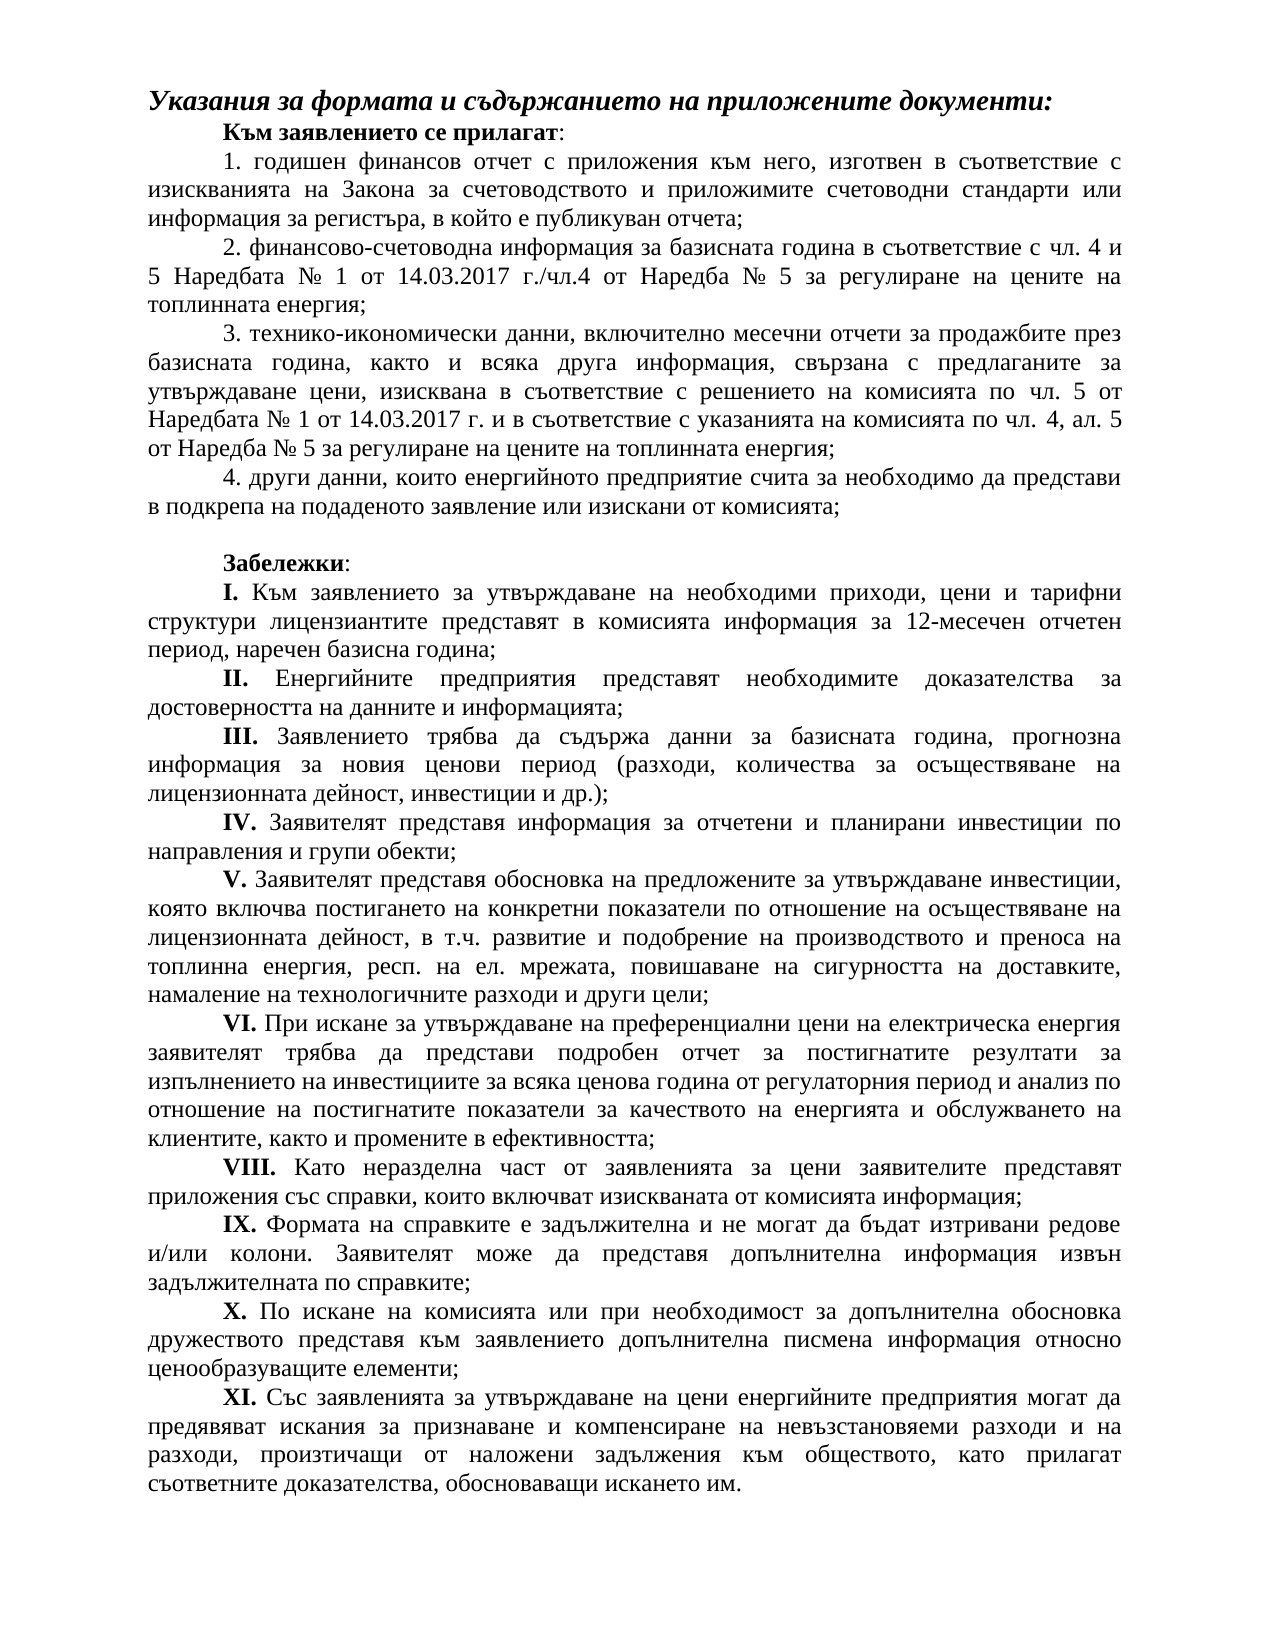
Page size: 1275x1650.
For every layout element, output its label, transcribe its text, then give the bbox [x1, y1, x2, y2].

text VI. При искане за утвърждаване на преференциални цени на електрическа енергия заявителят трябва да представи подробен отчет за постигнатите резултати за изпълнението на инвестициите за всяка ценова година от регулаторния период и анализ по отношение на постигнатите показатели за качеството на енергията и обслужването на клиентите, както и промените в ефективността; [148, 1008, 1122, 1152]
text IX. Формата на справките е задължителна и не могат да бъдат изтривани редове и/или колони. Заявителят може да представя допълнителна информация извън задължителната по справките; [148, 1209, 1122, 1296]
text VIII. Като неразделна част от заявленията за цени заявителите представят приложения със справки, които включват изискваната от комисията информация; [148, 1152, 1122, 1209]
text XI. Със заявленията за утвърждаване на цени енергийните предприятия могат да предявяват искания за признаване и компенсиране на невъзстановяеми разходи и на разходи, произтичащи от наложени задължения към обществото, като прилагат съответните доказателства, обосноваващи искането им. [148, 1382, 1122, 1497]
text 4. други данни, които енергийното предприятие счита за необходимо да представи в подкрепа на подаденото заявление или изискани от комисията; [148, 462, 1122, 519]
text Към заявлението се прилагат: [148, 117, 1122, 146]
text X. По искане на комисията или при необходимост за допълнителна обосновка дружеството представя към заявлението допълнителна писмена информация относно ценообразуващите елементи; [148, 1296, 1122, 1382]
text 3. технико-икономически данни, включително месечни отчети за продажбите през базисната година, както и всяка друга информация, свързана с предлаганите за утвърждаване цени, изисквана в съответствие с решението на комисията по чл. 5 от Наредбата № 1 от 14.03.2017 г. и в съответствие с указанията на комисията по чл. 4, ал. 5 от Наредба № 5 за регулиране на цените на топлинната енергия; [148, 318, 1122, 462]
text IІІ. Заявлението трябва да съдържа данни за базисната година, прогнозна информация за новия ценови период (разходи, количества за осъществяване на лицензионната дейност, инвестиции и др.); [148, 721, 1122, 807]
text 2. финансово-счетоводна информация за базисната година в съответствие с чл. 4 и 5 Наредбата № 1 от 14.03.2017 г./чл.4 от Наредба № 5 за регулиране на цените на топлинната енергия; [148, 232, 1122, 318]
text Забележки: [148, 548, 1122, 577]
text ІV. Заявителят представя информация за отчетени и планирани инвестиции по направления и групи обекти; [148, 807, 1122, 864]
text Указания за формата и съдържанието на приложените документи: [148, 83, 1122, 117]
text V. Заявителят представя обосновка на предложените за утвърждаване инвестиции, която включва постигането на конкретни показатели по отношение на осъществяване на лицензионната дейност, в т.ч. развитие и подобрение на производството и преноса на топлинна енергия, респ. на ел. мрежата, повишаване на сигурността на доставките, намаление на технологичните разходи и други цели; [148, 864, 1122, 1008]
text I. Към заявлението за утвърждаване на необходими приходи, цени и тарифни структури лицензиантите представят в комисията информация за 12-месечен отчетен период, наречен базисна година; [148, 577, 1122, 663]
text 1. годишен финансов отчет с приложения към него, изготвен в съответствие с изискванията на Закона за счетоводството и приложимите счетоводни стандарти или информация за регистъра, в който е публикуван отчета; [148, 146, 1122, 232]
text II. Енергийните предприятия представят необходимите доказателства за достоверността на данните и информацията; [148, 663, 1122, 721]
